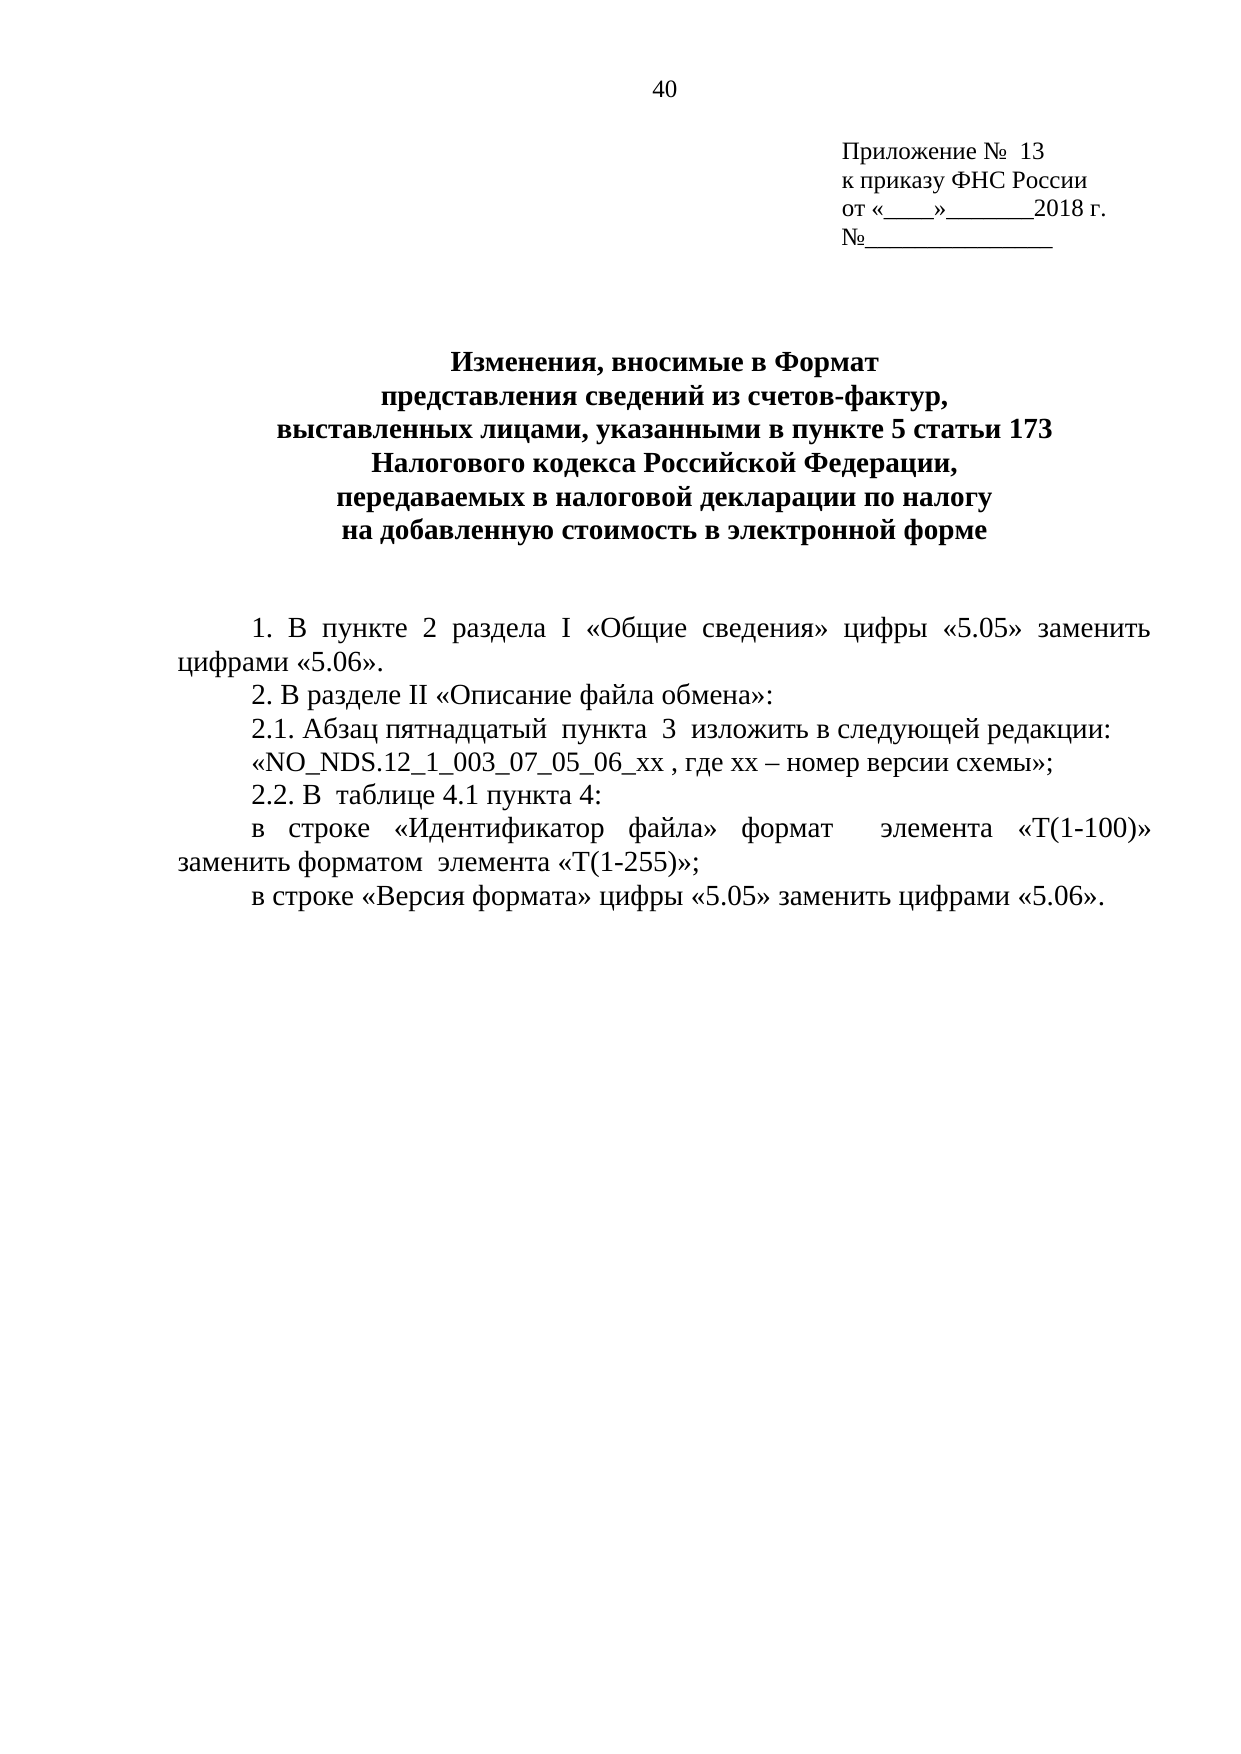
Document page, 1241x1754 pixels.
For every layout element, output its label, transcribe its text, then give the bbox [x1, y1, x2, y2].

text на добавленную стоимость в электронной форме [177, 512, 1152, 546]
text передаваемых в налоговой декларации по налогу [177, 479, 1152, 512]
text Изменения, вносимые в Формат [177, 344, 1152, 378]
text 1. В пункте 2 раздела I «Общие сведения» цифры «5.05» заменить цифрами «5.06». [177, 610, 1152, 677]
text от «____»_______2018 г. [842, 193, 1152, 222]
text 2.1. Абзац пятнадцатый пункта 3 изложить в следующей редакции: [177, 711, 1152, 744]
text к приказу ФНС России [842, 165, 1152, 193]
text Приложение № 13 [842, 136, 1152, 165]
text №_______________ [767, 222, 1152, 251]
text «NO_NDS.12_1_003_07_05_06_xx , где хх – номер версии схемы»; [177, 744, 1152, 777]
text 2. В разделе II «Описание файла обмена»: [177, 677, 1152, 711]
text представления сведений из счетов-фактур, [177, 378, 1152, 412]
text 2.2. В таблице 4.1 пункта 4: [177, 777, 1152, 811]
text в строке «Идентификатор файла» формат элемента «Т(1-100)» заменить форматом элемента «Т(1-255)»; [177, 811, 1152, 878]
text в строке «Версия формата» цифры «5.05» заменить цифрами «5.06». [177, 878, 1152, 911]
text выставленных лицами, указанными в пункте 5 статьи 173 [177, 412, 1152, 445]
text Налогового кодекса Российской Федерации, [177, 445, 1152, 479]
